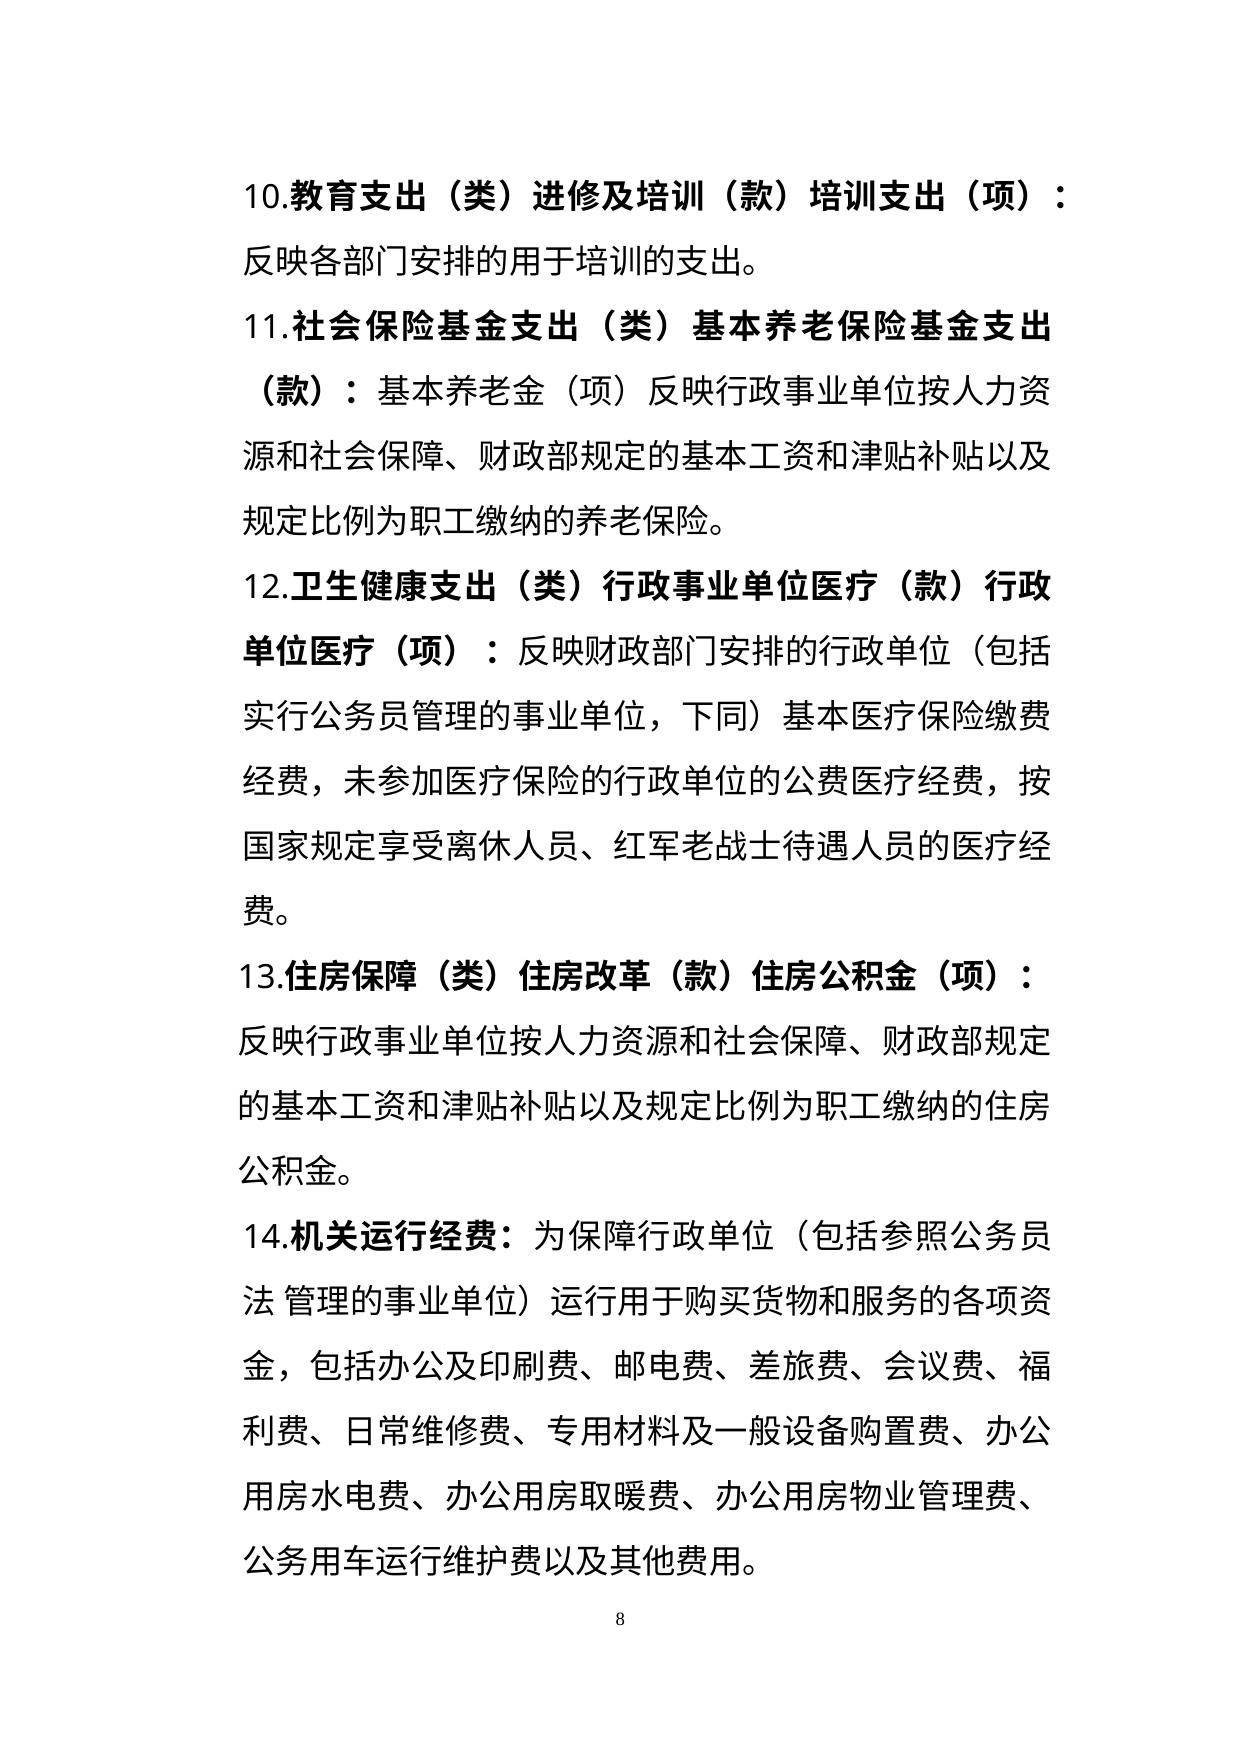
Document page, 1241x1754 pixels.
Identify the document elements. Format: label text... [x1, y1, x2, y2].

text 13.住房保障（类）住房改革（款）住房公积金（项）：反映行政事业单位按人力资源和社会保障、财政部规定的基本工资和津贴补贴以及规定比例为职工缴纳的住房公积金。 [237, 942, 1053, 1202]
text 10.教育支出（类）进修及培训（款）培训支出（项）：反映各部门安排的用于培训的支出。 [242, 162, 1053, 292]
text 14.机关运行经费：为保障行政单位（包括参照公务员法 管理的事业单位）运行用于购买货物和服务的各项资金，包括办公及印刷费、邮电费、差旅费、会议费、福利费、日常维修费、专用材料及一般设备购置费、办公用房水电费、办公用房取暖费、办公用房物业管理费、公务用车运行维护费以及其他费用。 [242, 1202, 1053, 1592]
text 11.社会保险基金支出（类）基本养老保险基金支出（款）：基本养老金（项）反映行政事业单位按人力资源和社会保障、财政部规定的基本工资和津贴补贴以及规定比例为职工缴纳的养老保险。 [242, 292, 1053, 552]
text 12.卫生健康支出（类）行政事业单位医疗（款）行政单位医疗（项） ：反映财政部门安排的行政单位（包括实行公务员管理的事业单位，下同）基本医疗保险缴费经费，未参加医疗保险的行政单位的公费医疗经费，按国家规定享受离休人员、红军老战士待遇人员的医疗经费。 [242, 552, 1053, 942]
